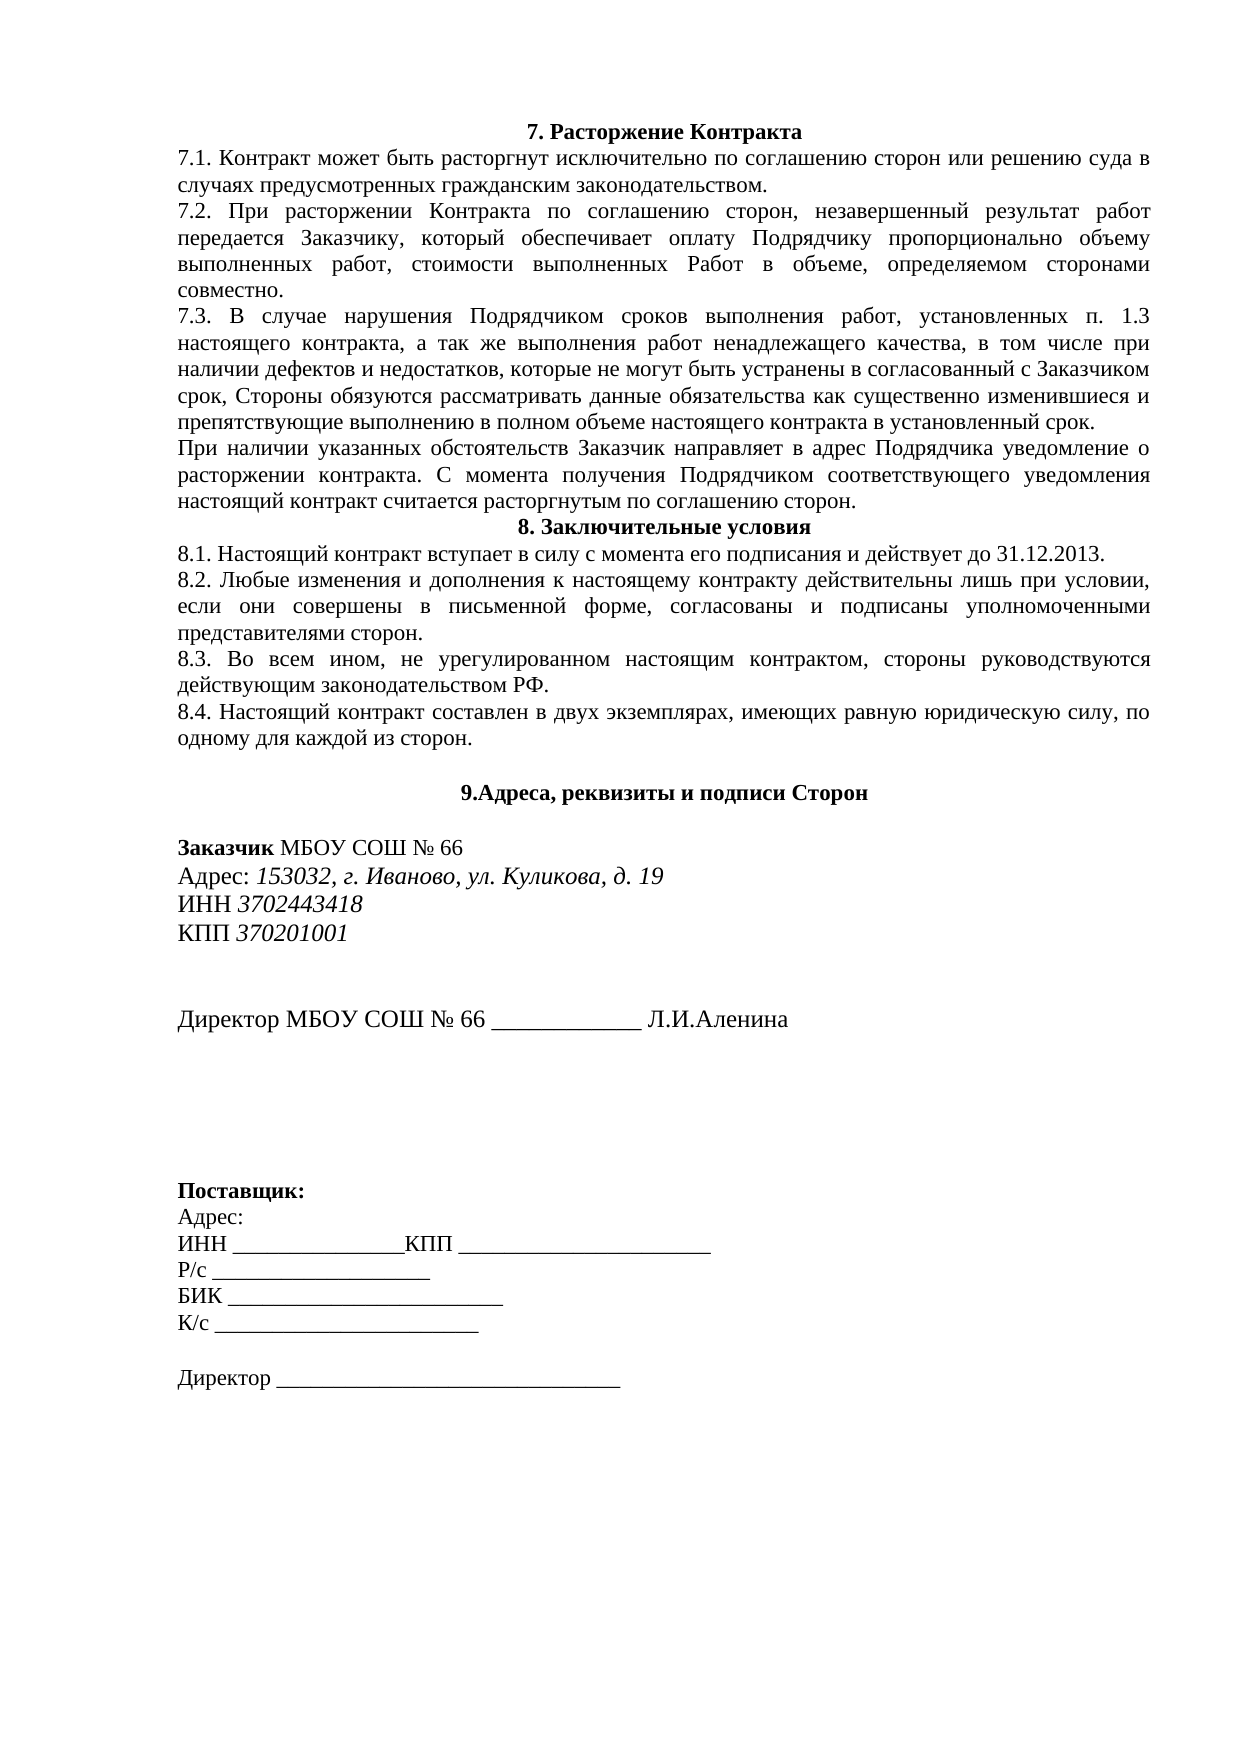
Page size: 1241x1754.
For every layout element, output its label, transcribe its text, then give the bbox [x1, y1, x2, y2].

text Поставщик: [177, 1177, 1152, 1203]
text Директор ______________________________ [177, 1364, 1152, 1390]
text Адрес: [177, 1203, 1152, 1230]
text ИНН 3702443418 [177, 889, 1152, 918]
text БИК ________________________ [177, 1282, 1152, 1309]
text Директор МБОУ СОШ № 66 ____________ Л.И.Аленина [177, 1004, 1152, 1033]
text 8.3. Во всем ином, не урегулированном настоящим контрактом, стороны руководствуются действующим законодательством РФ. [177, 645, 1152, 698]
text ИНН _______________КПП ______________________ [177, 1230, 1152, 1256]
text 7.1. Контракт может быть расторгнут исключительно по соглашению сторон или решению суда в случаях предусмотренных гражданским законодательством. [177, 144, 1152, 197]
text 7.2. При расторжении Контракта по соглашению сторон, незавершенный результат работ передается Заказчику, который обеспечивает оплату Подрядчику пропорционально объему выполненных работ, стоимости выполненных Работ в объеме, определяемом сторонами совместно. [177, 197, 1152, 303]
text 7. Расторжение Контракта [177, 118, 1152, 144]
text При наличии указанных обстоятельств Заказчик направляет в адрес Подрядчика уведомление о расторжении контракта. С момента получения Подрядчиком соответствующего уведомления настоящий контракт считается расторгнутым по соглашению сторон. [177, 434, 1152, 513]
text Заказчик МБОУ СОШ № 66 [177, 834, 1152, 861]
text 8.1. Настоящий контракт вступает в силу с момента его подписания и действует до 31.12.2013. [177, 540, 1152, 566]
text Адрес: 153032, г. Иваново, ул. Куликова, д. 19 [177, 861, 1152, 889]
text 7.3. В случае нарушения Подрядчиком сроков выполнения работ, установленных п. 1.3 настоящего контракта, а так же выполнения работ ненадлежащего качества, в том числе при наличии дефектов и недостатков, которые не могут быть устранены в согласованный с Заказчиком срок, Стороны обязуются рассматривать данные обязательства как существенно изменившиеся и препятствующие выполнению в полном объеме настоящего контракта в установленный срок. [177, 303, 1152, 434]
text 8. Заключительные условия [177, 513, 1152, 540]
text КПП 370201001 [177, 918, 1152, 947]
text 8.4. Настоящий контракт составлен в двух экземплярах, имеющих равную юридическую силу, по одному для каждой из сторон. [177, 698, 1152, 751]
text 8.2. Любые изменения и дополнения к настоящему контракту действительны лишь при условии, если они совершены в письменной форме, согласованы и подписаны уполномоченными представителями сторон. [177, 566, 1152, 645]
text Р/с ___________________ [177, 1256, 1152, 1282]
text К/с _______________________ [177, 1309, 1152, 1335]
text 9.Адреса, реквизиты и подписи Сторон [177, 779, 1152, 806]
